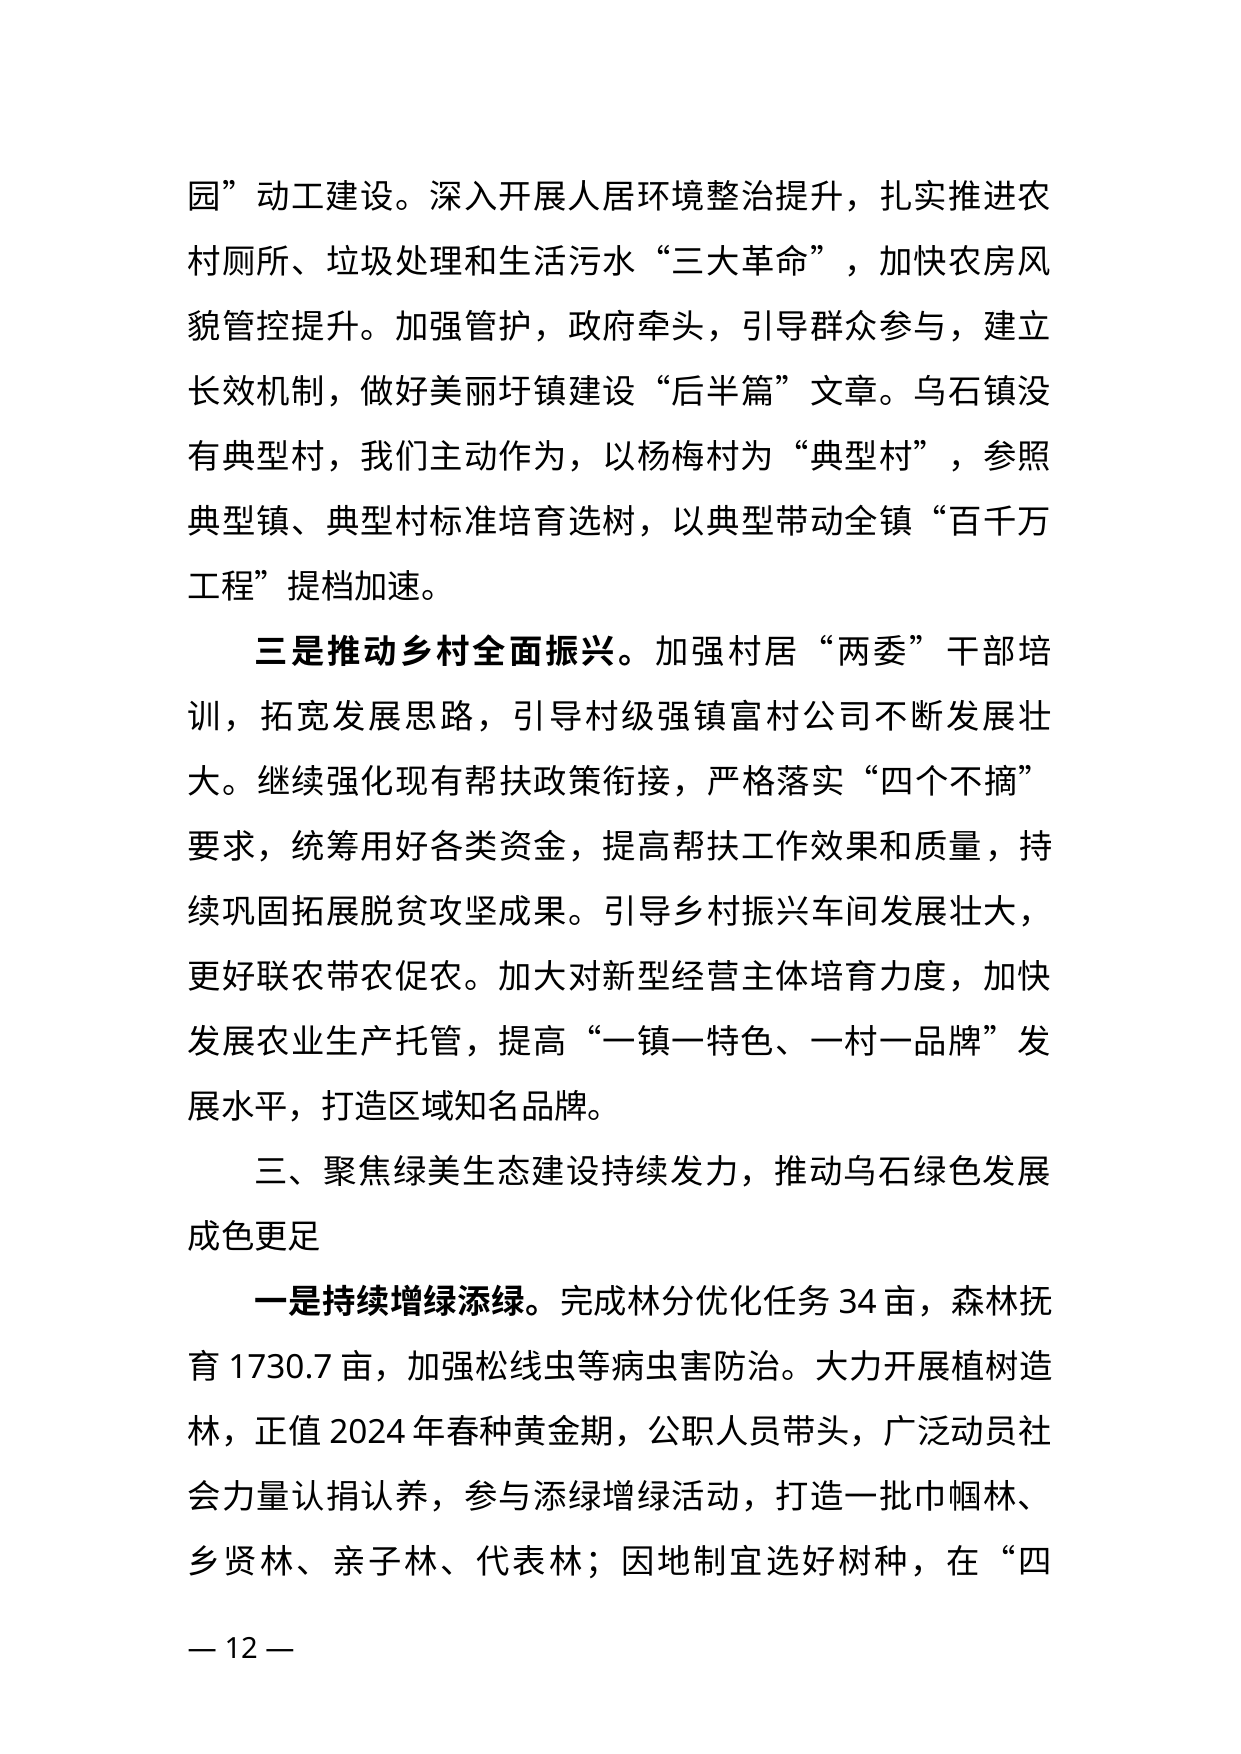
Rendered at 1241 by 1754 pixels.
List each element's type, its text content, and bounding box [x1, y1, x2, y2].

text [187, 1267, 1053, 1592]
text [187, 162, 1053, 617]
text 三、聚焦绿美生态建设持续发力，推动乌石绿色发展成色更足 [187, 1137, 1053, 1267]
text 三是推动乡村全面振兴。加强村居“两委”干部培训，拓宽发展思路，引导村级强镇富村公司不断发展壮大。继续强化现有帮扶政策衔接，严格落实“四个不摘”要求，统筹用好各类资金，提高帮扶工作效果和质量，持续巩固拓展脱贫攻坚成果。引导乡村振兴车间发展壮大，更好联农带农促农。加大对新型经营主体培育力度，加快发展农业生产托管，提高“一镇一特色、一村一品牌”发展水平，打造区域知名品牌。 [187, 617, 1053, 1137]
